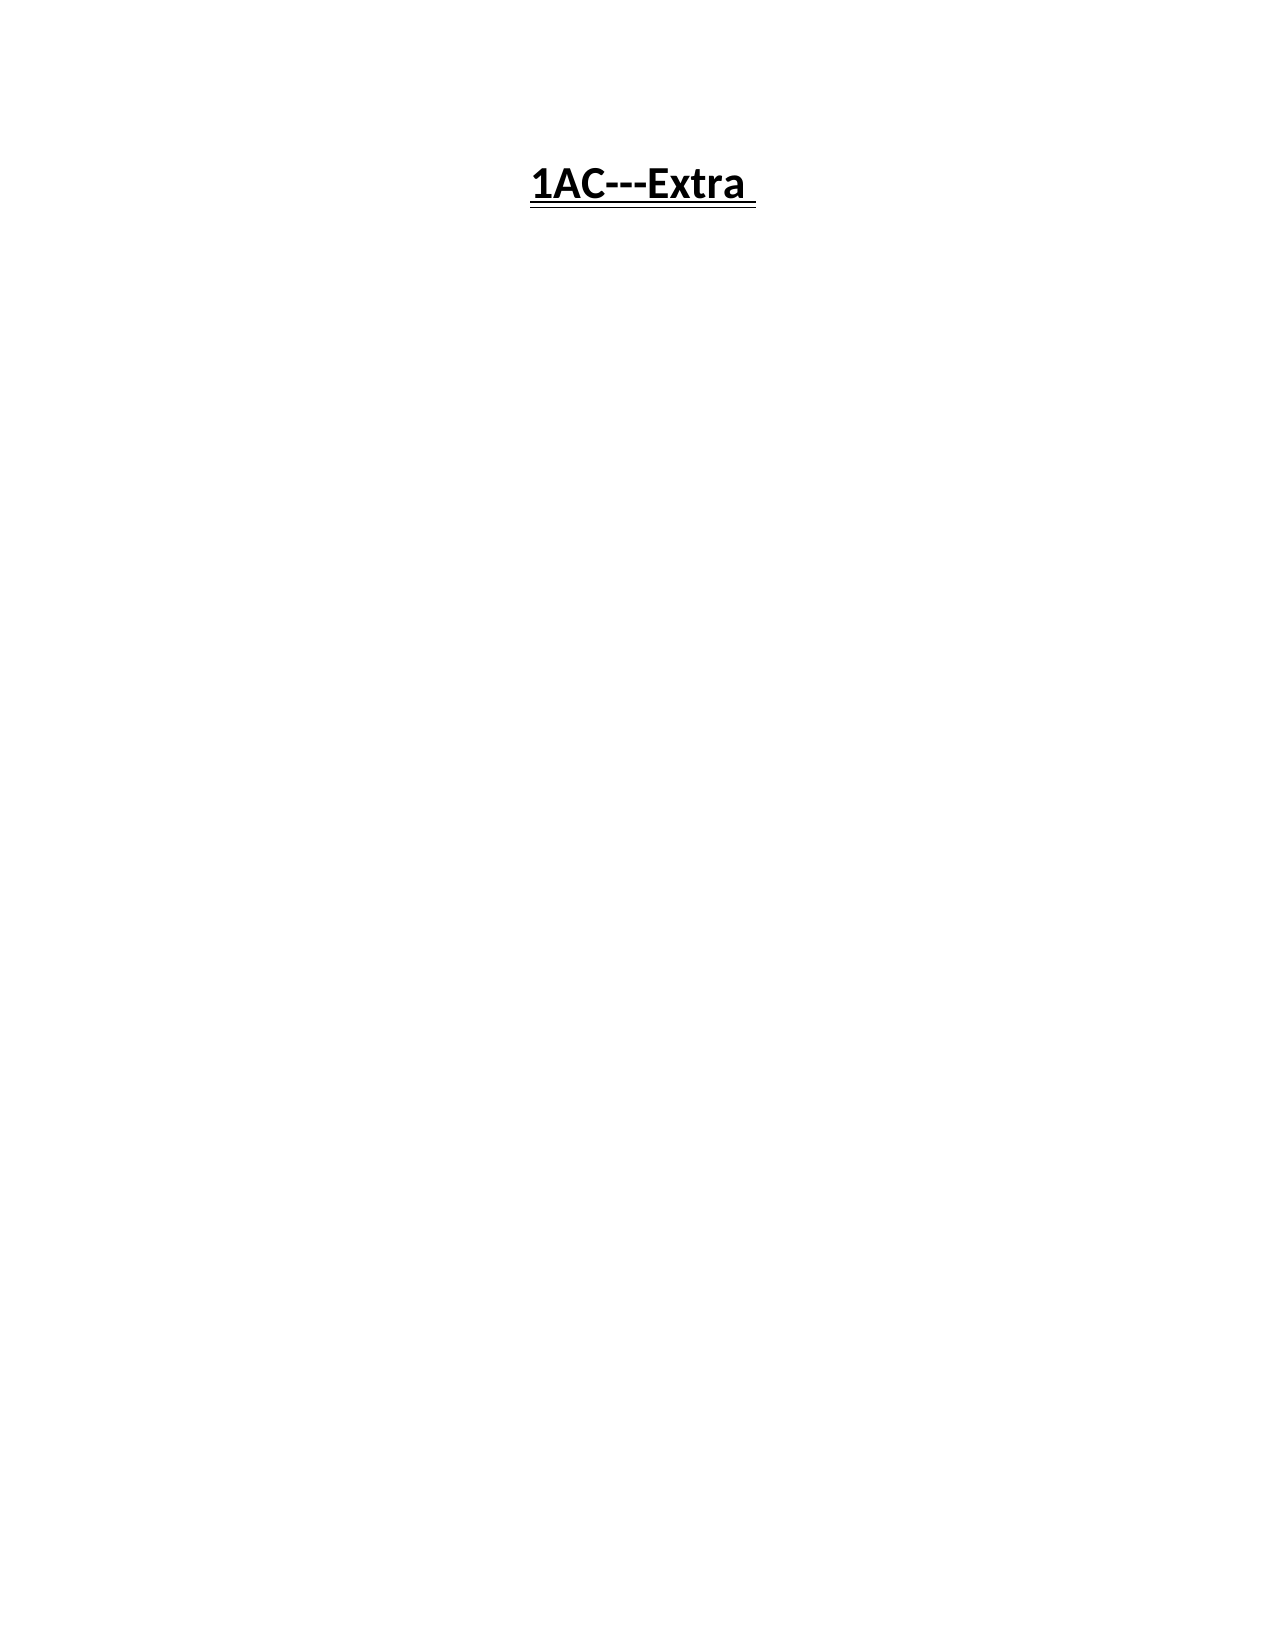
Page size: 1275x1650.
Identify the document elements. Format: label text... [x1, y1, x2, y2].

subtitle 1AC---Extra [187, 154, 1087, 210]
